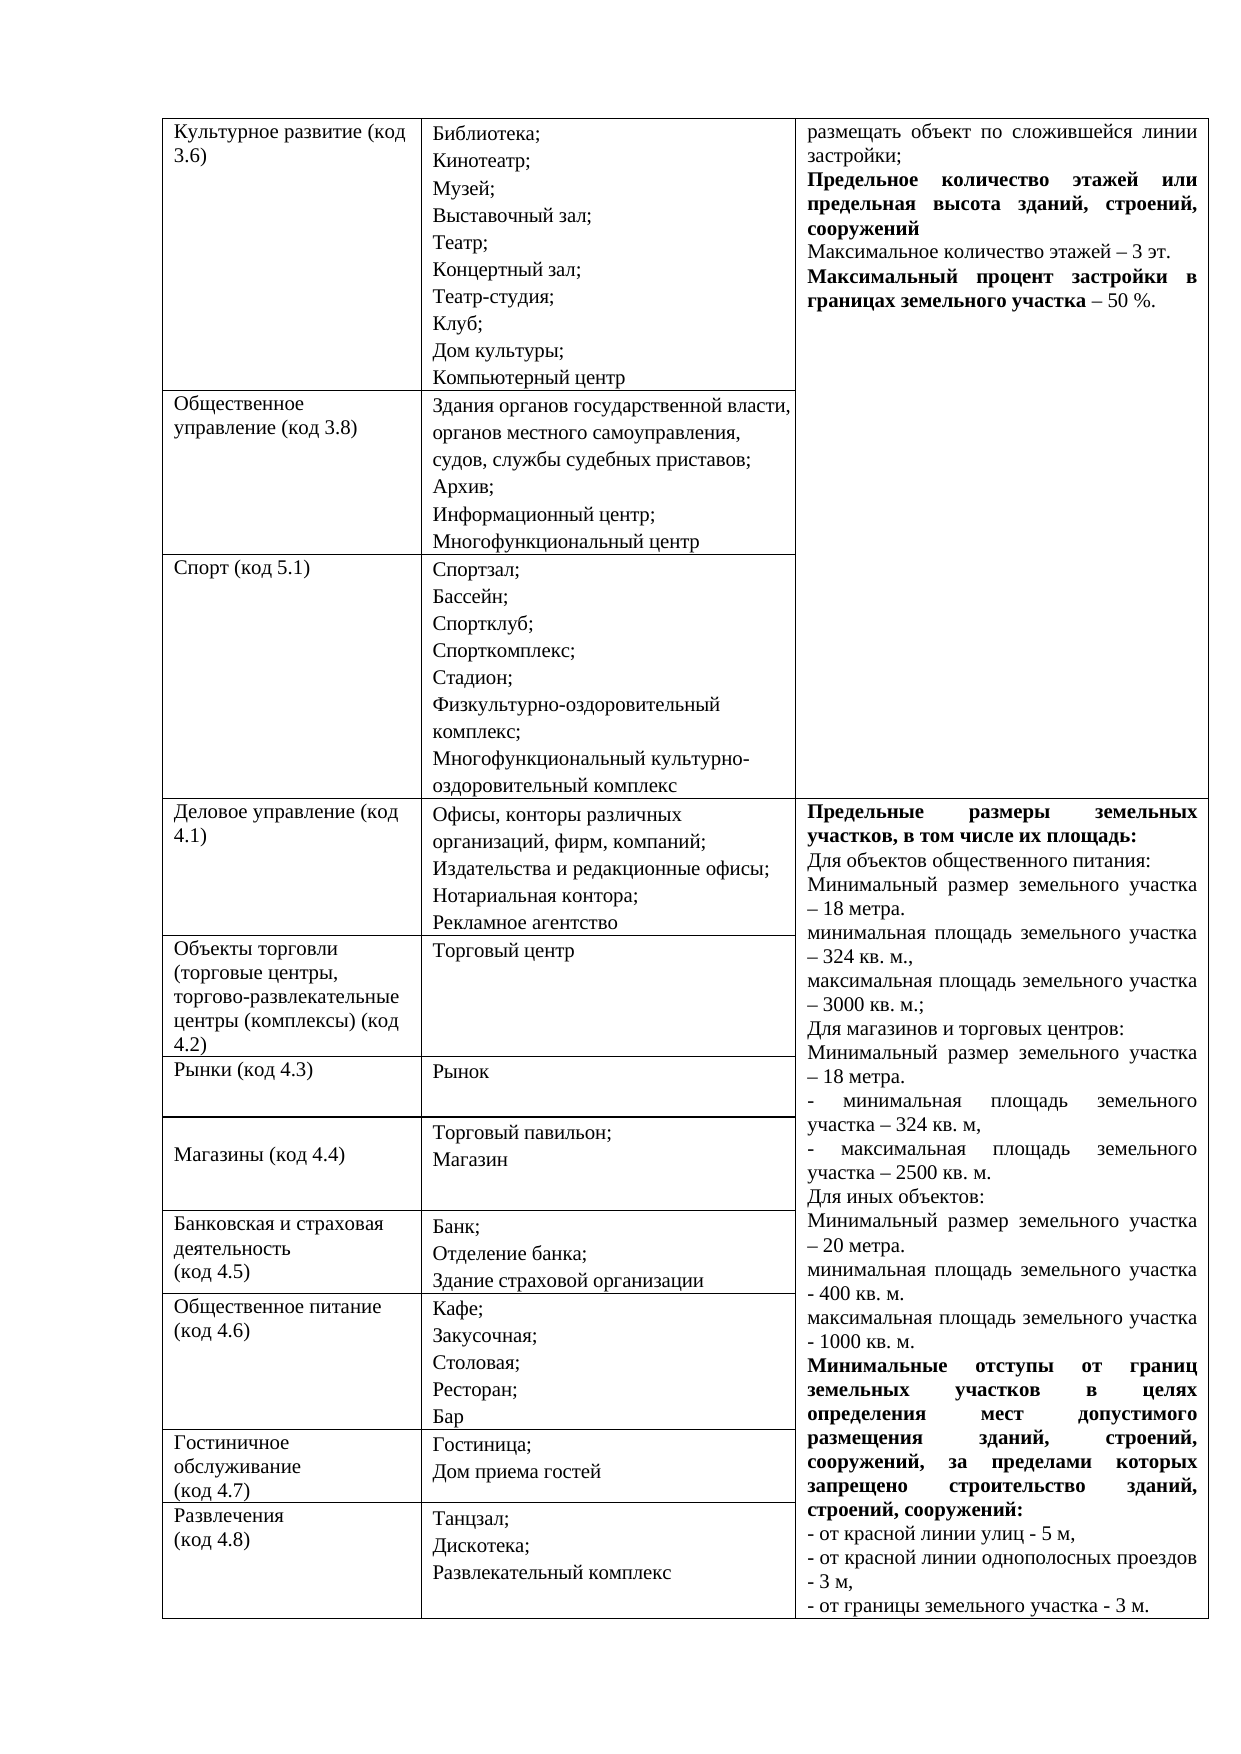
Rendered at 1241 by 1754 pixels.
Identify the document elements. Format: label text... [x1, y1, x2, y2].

table_cell Торговый центр [422, 936, 795, 1056]
table_cell Объекты торговли (торговые центры, торгово-развлекательные центры (комплексы) (код 4.2) [163, 936, 421, 1056]
table_cell Рынок [422, 1057, 795, 1116]
table_cell Рынки (код 4.3) [163, 1057, 421, 1116]
table_cell Деловое управление (код 4.1) [163, 799, 421, 935]
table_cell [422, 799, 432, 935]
table_cell Торговый павильон; Магазин [422, 1118, 795, 1210]
table_cell Предельные размеры земельных участков, в том числе их площадь: Для объектов общественного питания: Минимальный размер земельного участка – 18 метра. минимальная площадь земельного участка – 324 кв. м., максимальная площадь земельного участка – .; Для магазинов и торговых центров: Минимальный размер земельного участка – 18 метра. - минимальная площадь земельного участка – 324 кв. м, - максимальная площадь земельного участка – . Для иных объектов: Минимальный размер земельного участка – 20 метра. минимальная площадь земельного участка - 400 кв. м. максимальная площадь земельного участка - . Минимальные отступы от границ земельных участков в целях определения мест допустимого размещения зданий, строений, сооружений, за пределами которых запрещено строительство зданий, строений, сооружений: - от красной линии улиц - , - от красной линии однополосных проездов - , - от границы земельного участка - . Для застроенных земельных участков при реконструкции объектов допускается размещать объект по сложившейся линии застройки. Предельное количество этажей или предельная высота зданий, строений, сооружений Максимальное количество этажей – 3. Максимальный процент застройки в границах земельного участка – 60%. [796, 799, 1208, 1617]
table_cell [422, 1503, 795, 1617]
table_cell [163, 1503, 421, 1617]
table_cell Гостиничное обслуживание (код 4.7) [163, 1430, 421, 1502]
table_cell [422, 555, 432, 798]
table_cell Банковская и страховая деятельность (код 4.5) [163, 1211, 421, 1293]
table_cell Культурное развитие (код 3.6) [163, 119, 421, 390]
table_cell Общественное питание (код 4.6) [163, 1294, 421, 1429]
table_cell Спорт (код 5.1) [163, 555, 421, 798]
table_cell Общественное управление (код 3.8) [163, 391, 421, 553]
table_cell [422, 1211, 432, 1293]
table_cell Гостиница; Дом приема гостей [422, 1430, 795, 1502]
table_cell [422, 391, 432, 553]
table_cell Магазины (код 4.4) [163, 1118, 421, 1210]
